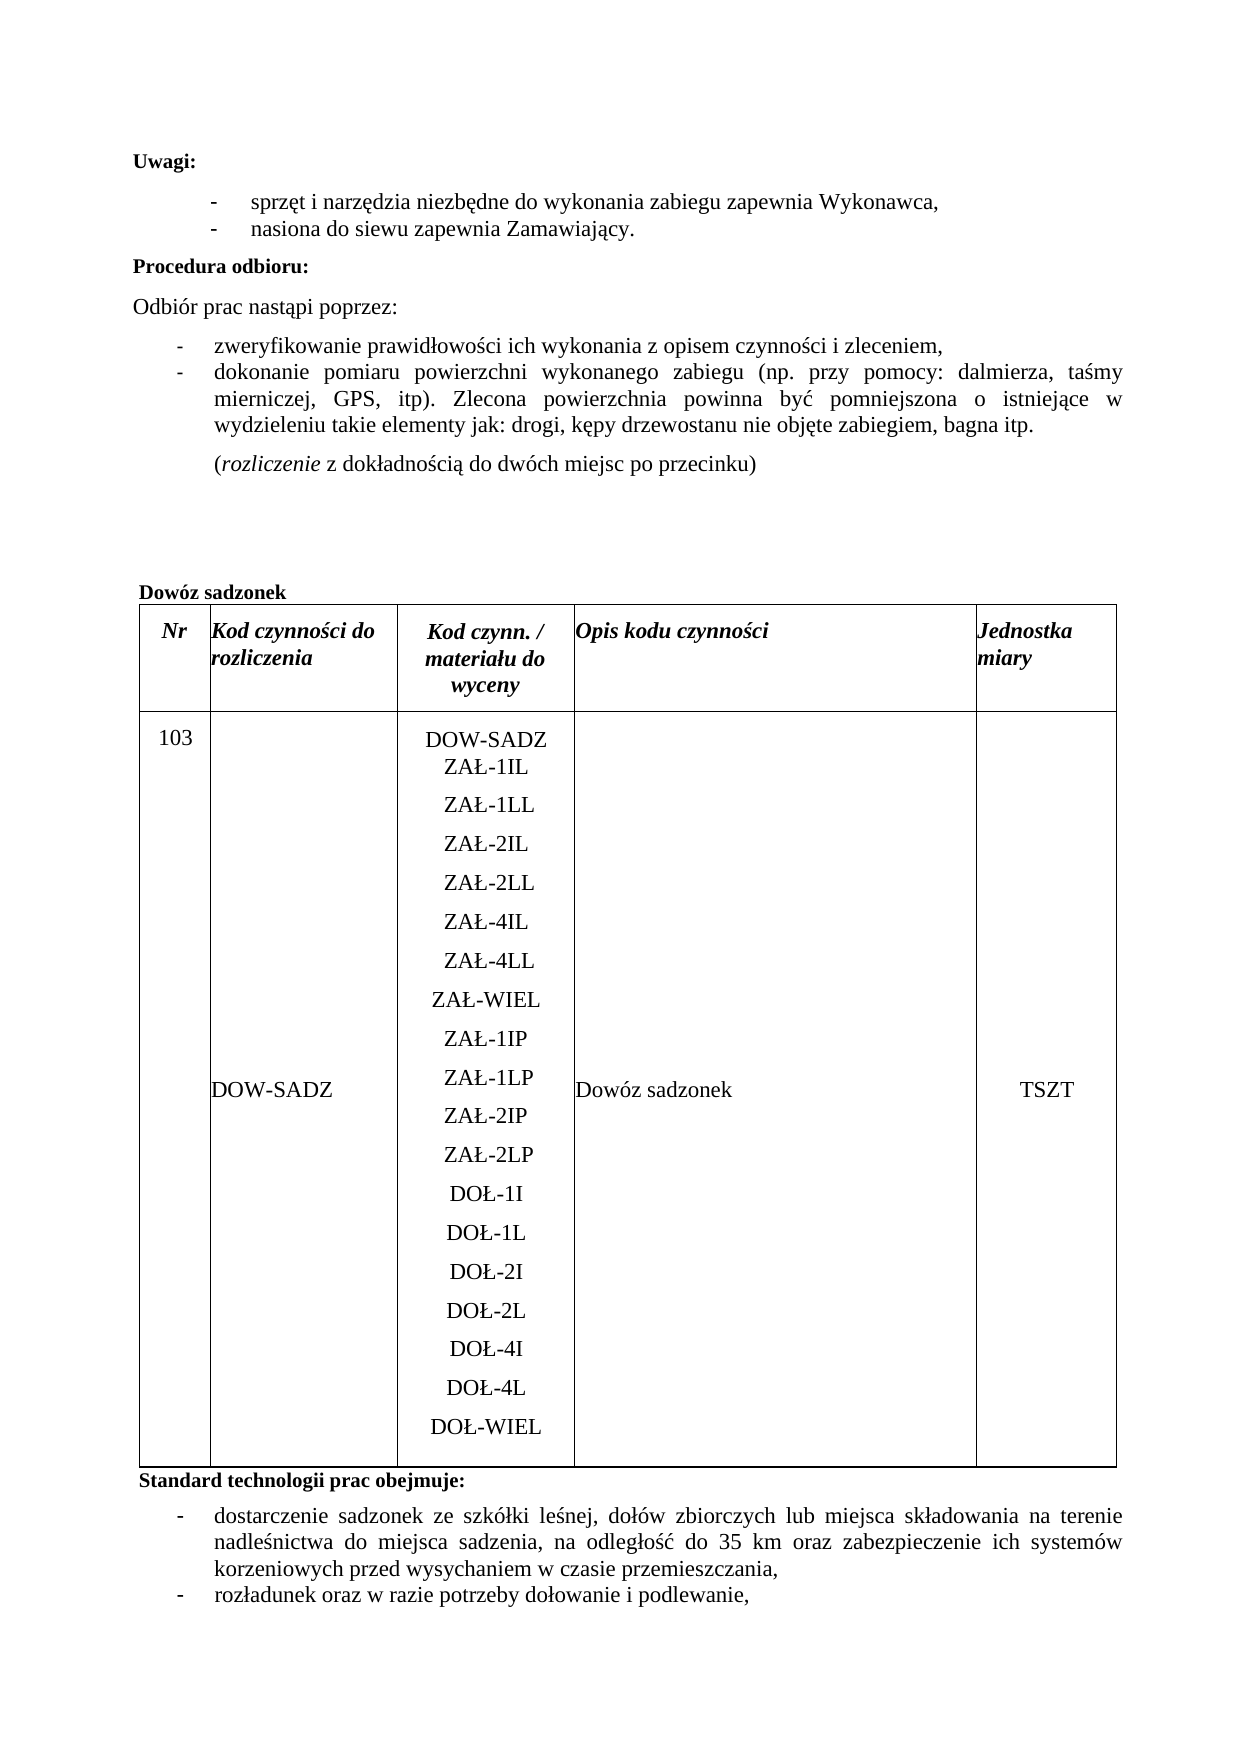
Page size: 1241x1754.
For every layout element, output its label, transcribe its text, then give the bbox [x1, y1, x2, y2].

text (rozliczenie z dokładnością do dwóch miejsc po przecinku) [133, 450, 1124, 476]
text Dowóz sadzonek [139, 580, 1124, 604]
list dostarczenie sadzonek ze szkółki leśnej, dołów zbiorczych lub miejsca składowania na terenie nadleśnictwa do miejsca sadzenia, na odległość do 35 km oraz zabezpieczenie ich systemów korzeniowych przed wysychaniem w czasie przemieszczania, [176, 1502, 1124, 1581]
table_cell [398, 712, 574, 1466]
list rozładunek oraz w razie potrzeby dołowanie i podlewanie, [133, 1581, 1124, 1608]
text Uwagi: [133, 149, 1124, 173]
text Procedura odbioru: [133, 254, 1124, 278]
text Odbiór prac nastąpi poprzez: [133, 293, 1124, 319]
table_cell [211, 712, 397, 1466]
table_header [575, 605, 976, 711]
list nasiona do siewu zapewnia Zamawiający. [133, 215, 1124, 241]
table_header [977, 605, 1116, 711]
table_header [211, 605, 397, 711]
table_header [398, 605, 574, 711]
list sprzęt i narzędzia niezbędne do wykonania zabiegu zapewnia Wykonawca, [133, 188, 1124, 215]
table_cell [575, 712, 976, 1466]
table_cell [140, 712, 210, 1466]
list dokonanie pomiaru powierzchni wykonanego zabiegu (np. przy pomocy: dalmierza, taśmy mierniczej, GPS, itp). Zlecona powierzchnia powinna być pomniejszona o istniejące w wydzieleniu takie elementy jak: drogi, kępy drzewostanu nie objęte zabiegiem, bagna itp. [176, 358, 1124, 437]
list zweryfikowanie prawidłowości ich wykonania z opisem czynności i zleceniem, [133, 332, 1124, 358]
text Standard technologii prac obejmuje: [139, 1467, 1124, 1492]
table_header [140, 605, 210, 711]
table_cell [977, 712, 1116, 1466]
